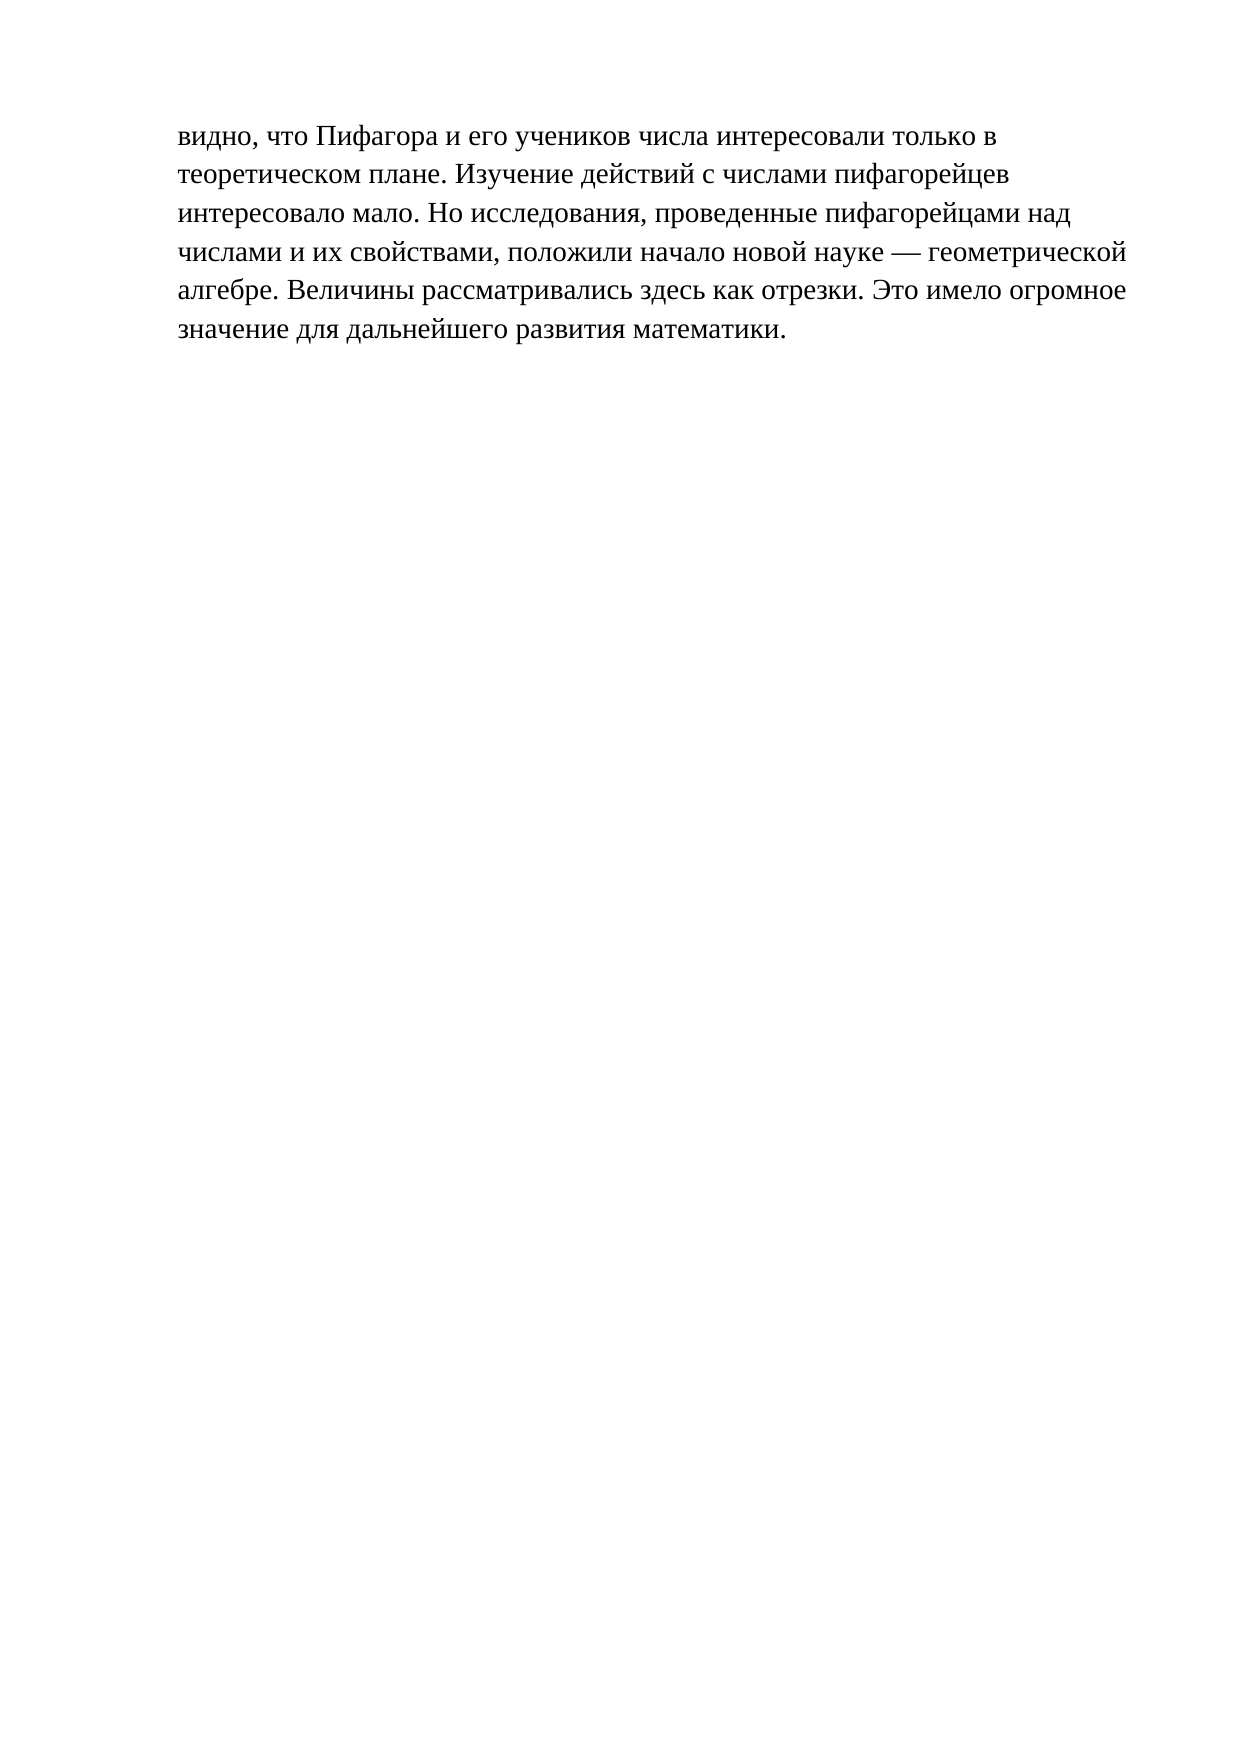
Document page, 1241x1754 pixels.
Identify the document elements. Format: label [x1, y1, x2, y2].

text [177, 118, 1152, 344]
